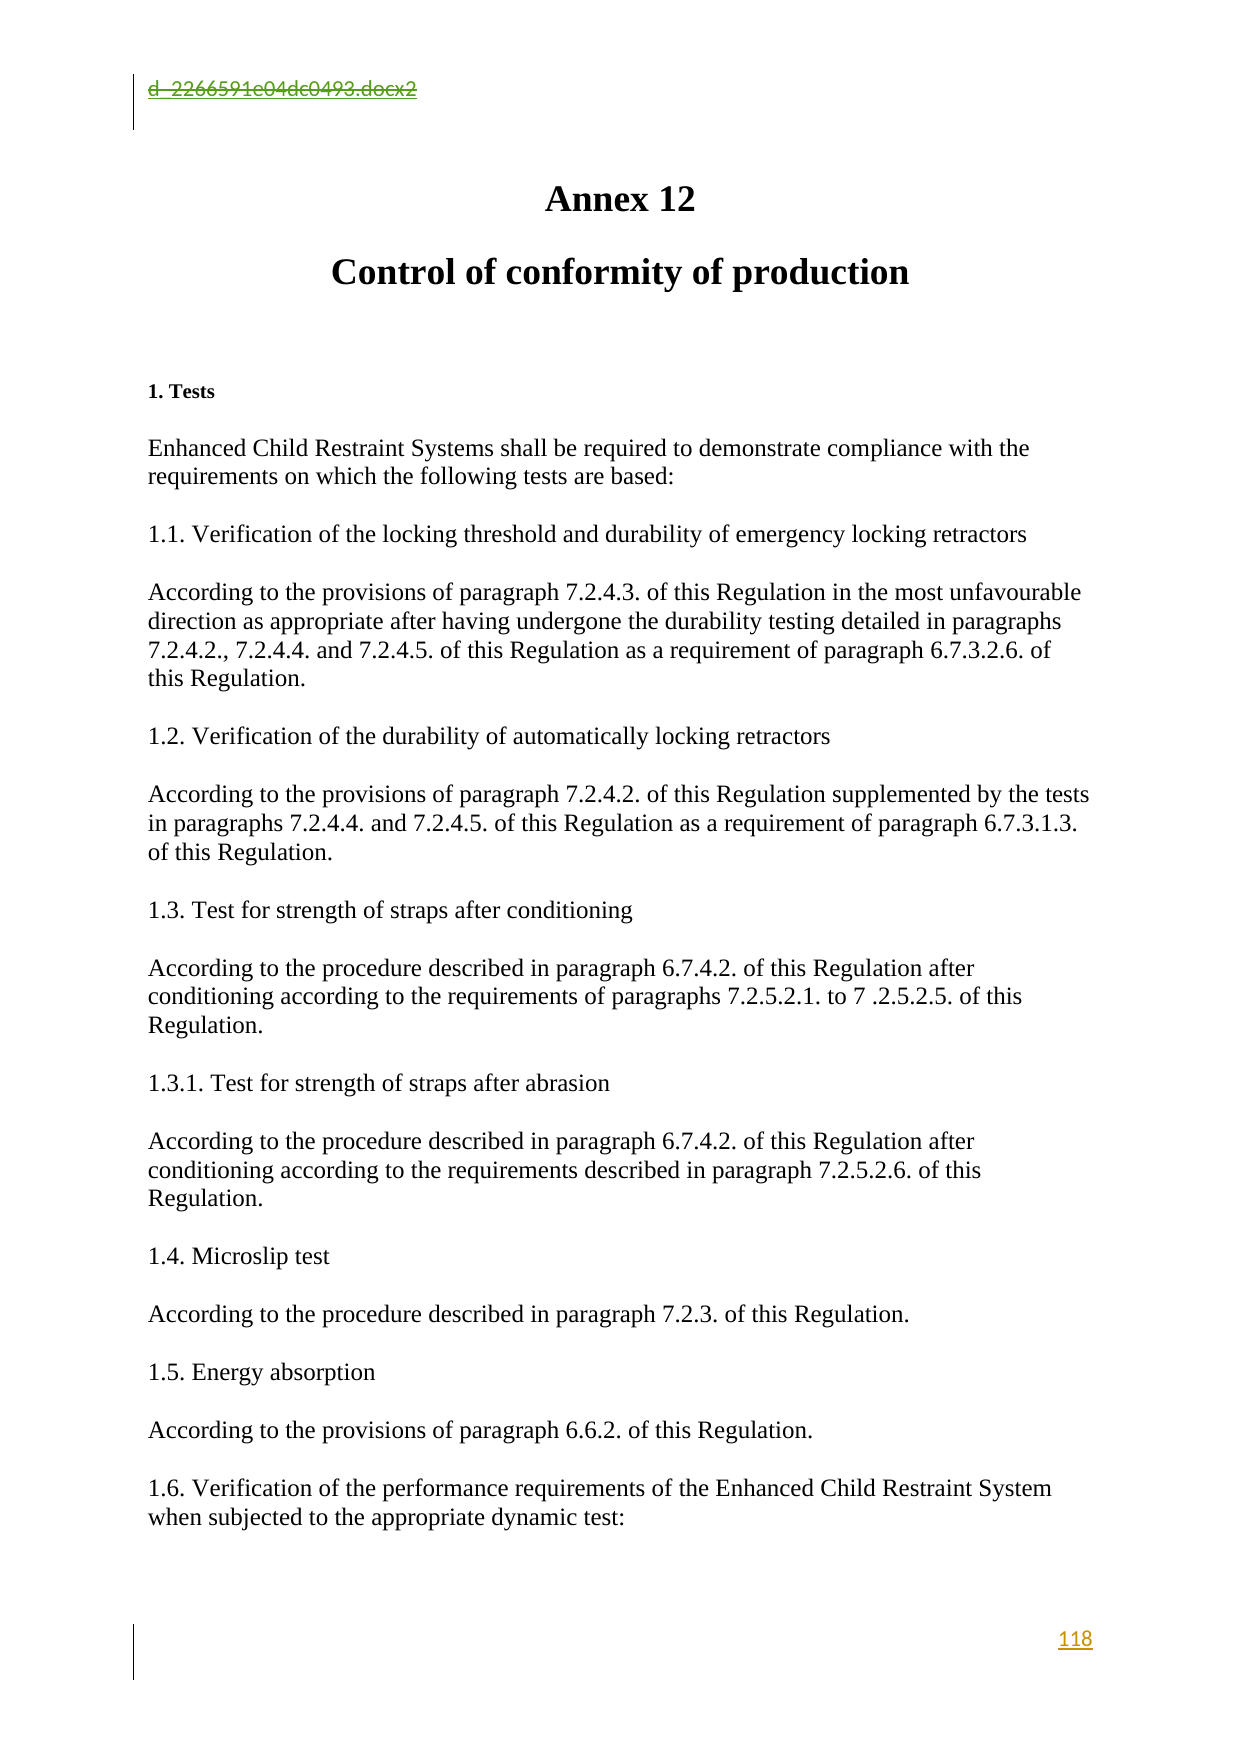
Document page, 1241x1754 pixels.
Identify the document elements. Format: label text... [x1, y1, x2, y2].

text 1.2. Verification of the durability of automatically locking retractors [148, 721, 1092, 750]
text According to the provisions of paragraph 7.2.4.2. of this Regulation supplemented by the tests in paragraphs 7.2.4.4. and 7.2.4.5. of this Regulation as a requirement of paragraph 6.7.3.1.3. of this Regulation. [148, 779, 1092, 866]
text 1.3. Test for strength of straps after conditioning [148, 895, 1092, 923]
text According to the provisions of paragraph 6.6.2. of this Regulation. [148, 1415, 1092, 1444]
text Annex 12 [148, 177, 1092, 220]
text Control of conformity of production [148, 249, 1092, 292]
text 1.6. Verification of the performance requirements of the Enhanced Child Restraint System when subjected to the appropriate dynamic test: [148, 1473, 1092, 1531]
text According to the provisions of paragraph 7.2.4.3. of this Regulation in the most unfavourable direction as appropriate after having undergone the durability testing detailed in paragraphs 7.2.4.2., 7.2.4.4. and 7.2.4.5. of this Regulation as a requirement of paragraph 6.7.3.2.6. of this Regulation. [148, 577, 1092, 692]
text 1.3.1. Test for strength of straps after abrasion [148, 1068, 1092, 1097]
text 1.4. Microslip test [148, 1241, 1092, 1270]
text 1. Tests [148, 379, 1092, 403]
text According to the procedure described in paragraph 6.7.4.2. of this Regulation after conditioning according to the requirements described in paragraph 7.2.5.2.6. of this Regulation. [148, 1126, 1092, 1212]
text According to the procedure described in paragraph 7.2.3. of this Regulation. [148, 1299, 1092, 1328]
text According to the procedure described in paragraph 6.7.4.2. of this Regulation after conditioning according to the requirements of paragraphs 7.2.5.2.1. to 7 .2.5.2.5. of this Regulation. [148, 953, 1092, 1039]
text 1.1. Verification of the locking threshold and durability of emergency locking retractors [148, 519, 1092, 548]
text Enhanced Child Restraint Systems shall be required to demonstrate compliance with the requirements on which the following tests are based: [148, 433, 1092, 490]
text 1.5. Energy absorption [148, 1357, 1092, 1386]
